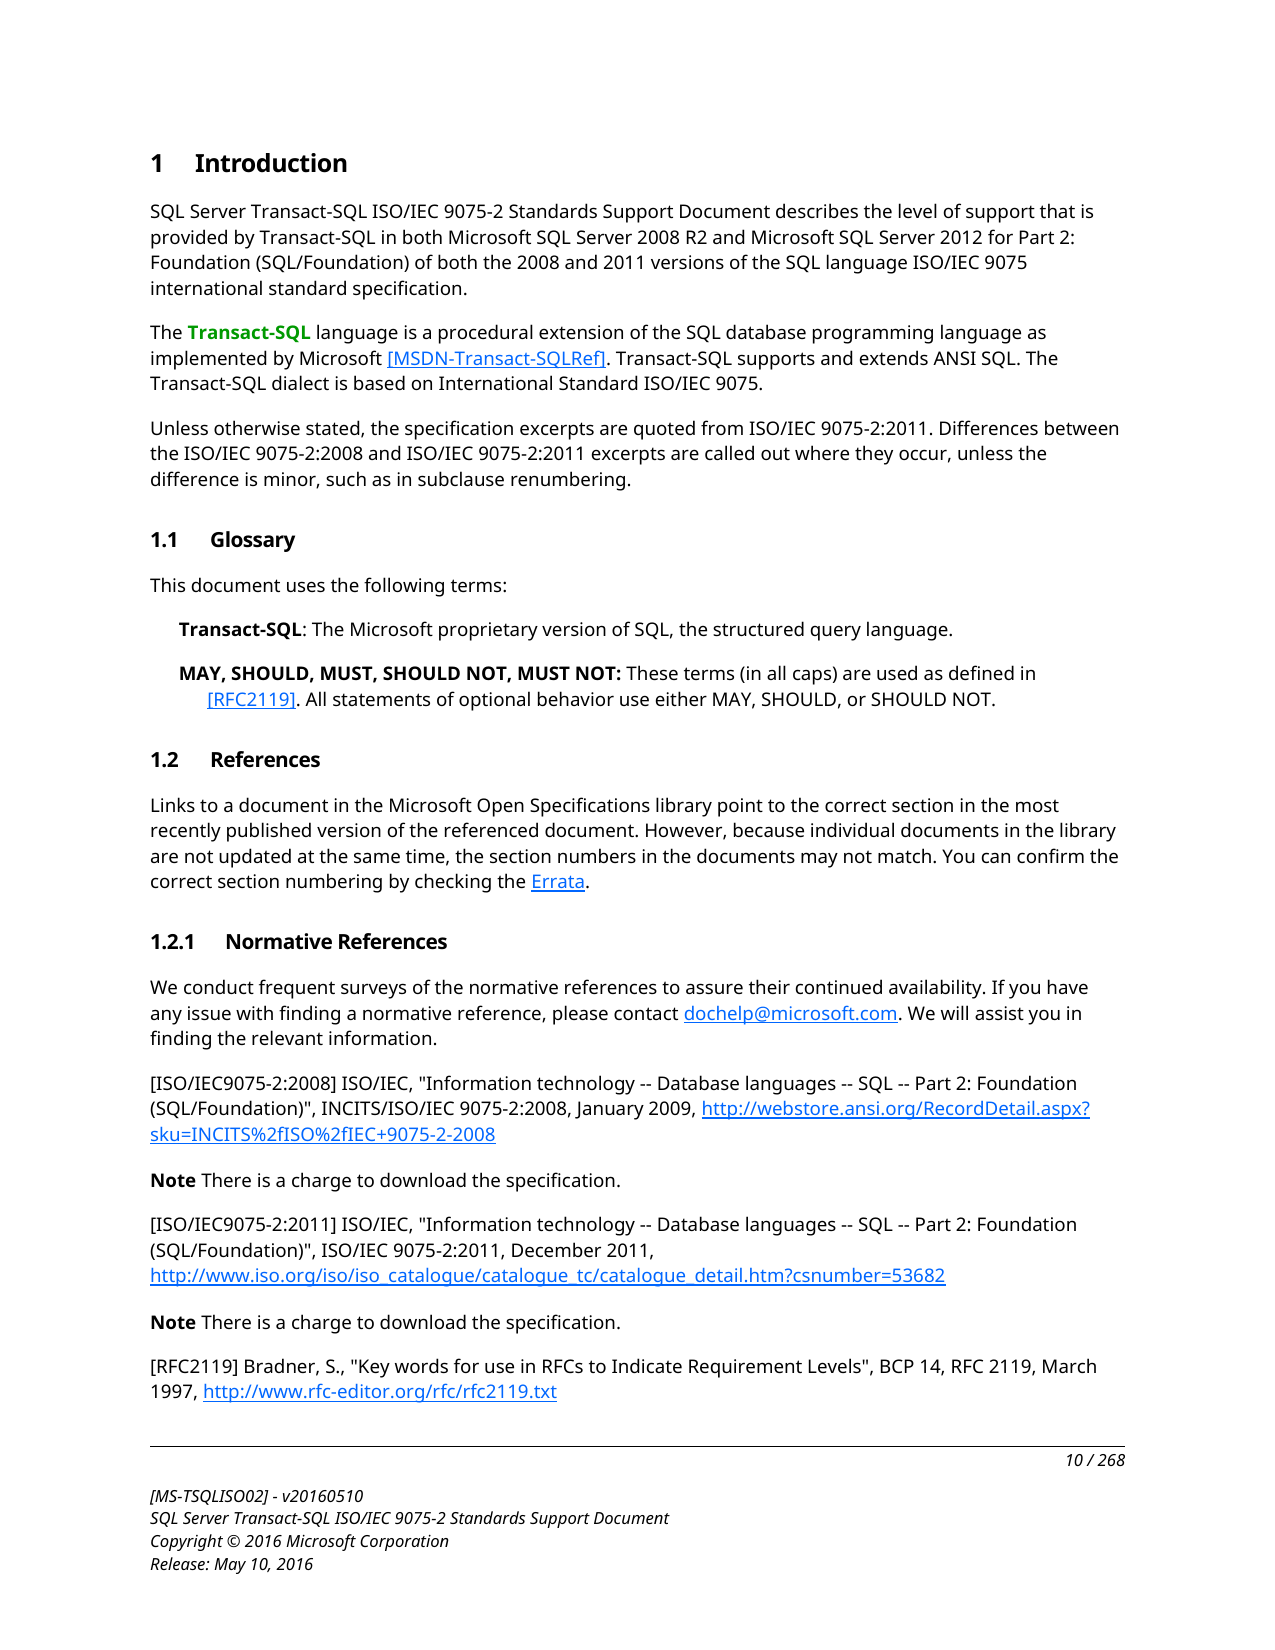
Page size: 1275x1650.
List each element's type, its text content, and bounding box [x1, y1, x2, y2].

text This document uses the following terms: [150, 572, 1125, 597]
text [ISO/IEC9075-2:2011] ISO/IEC, "Information technology -- Database languages -- SQL -- Part 2: Foundation (SQL/Foundation)", ISO/IEC 9075-2:2011, December 2011, http://www.iso.org/iso/iso_catalogue/catalogue_tc/catalogue_detail.htm?csnumber=53682 [150, 1212, 1125, 1288]
text SQL Server Transact-SQL ISO/IEC 9075-2 Standards Support Document describes the level of support that is provided by Transact-SQL in both Microsoft SQL Server 2008 R2 and Microsoft SQL Server 2012 for Part 2: Foundation (SQL/Foundation) of both the 2008 and 2011 versions of the SQL language ISO/IEC 9075 international standard specification. [150, 199, 1125, 301]
text [RFC2119] Bradner, S., "Key words for use in RFCs to Indicate Requirement Levels", BCP 14, RFC 2119, March 1997, http://www.rfc-editor.org/rfc/rfc2119.txt [150, 1353, 1125, 1404]
subtitle References [150, 745, 1125, 773]
text Unless otherwise stated, the specification excerpts are quoted from ISO/IEC 9075-2:2011. Differences between the ISO/IEC 9075-2:2008 and ISO/IEC 9075-2:2011 excerpts are called out where they occur, unless the difference is minor, such as in subclause renumbering. [150, 415, 1125, 491]
text Links to a document in the Microsoft Open Specifications library point to the correct section in the most recently published version of the referenced document. However, because individual documents in the library are not updated at the same time, the section numbers in the documents may not match. You can confirm the correct section numbering by checking the Errata. [150, 792, 1125, 894]
text Transact-SQL: The Microsoft proprietary version of SQL, the structured query language. [178, 616, 1125, 642]
text Note There is a charge to download the specification. [150, 1309, 1125, 1334]
text We conduct frequent surveys of the normative references to assure their continued availability. If you have any issue with finding a normative reference, please contact dochelp@microsoft.com. We will assist you in finding the relevant information. [150, 974, 1125, 1051]
subtitle Normative References [150, 927, 1125, 956]
subtitle Glossary [150, 525, 1125, 553]
text MAY, SHOULD, MUST, SHOULD NOT, MUST NOT: These terms (in all caps) are used as defined in [RFC2119]. All statements of optional behavior use either MAY, SHOULD, or SHOULD NOT. [178, 660, 1125, 711]
text [ISO/IEC9075-2:2008] ISO/IEC, "Information technology -- Database languages -- SQL -- Part 2: Foundation (SQL/Foundation)", INCITS/ISO/IEC 9075-2:2008, January 2009, http://webstore.ansi.org/RecordDetail.aspx?sku=INCITS%2fISO%2fIEC+9075-2-2008 [150, 1070, 1125, 1146]
text Note There is a charge to download the specification. [150, 1167, 1125, 1193]
subtitle Introduction [150, 146, 1125, 180]
text The Transact-SQL language is a procedural extension of the SQL database programming language as implemented by Microsoft [MSDN-Transact-SQLRef]. Transact-SQL supports and extends ANSI SQL. The Transact-SQL dialect is based on International Standard ISO/IEC 9075. [150, 319, 1125, 396]
